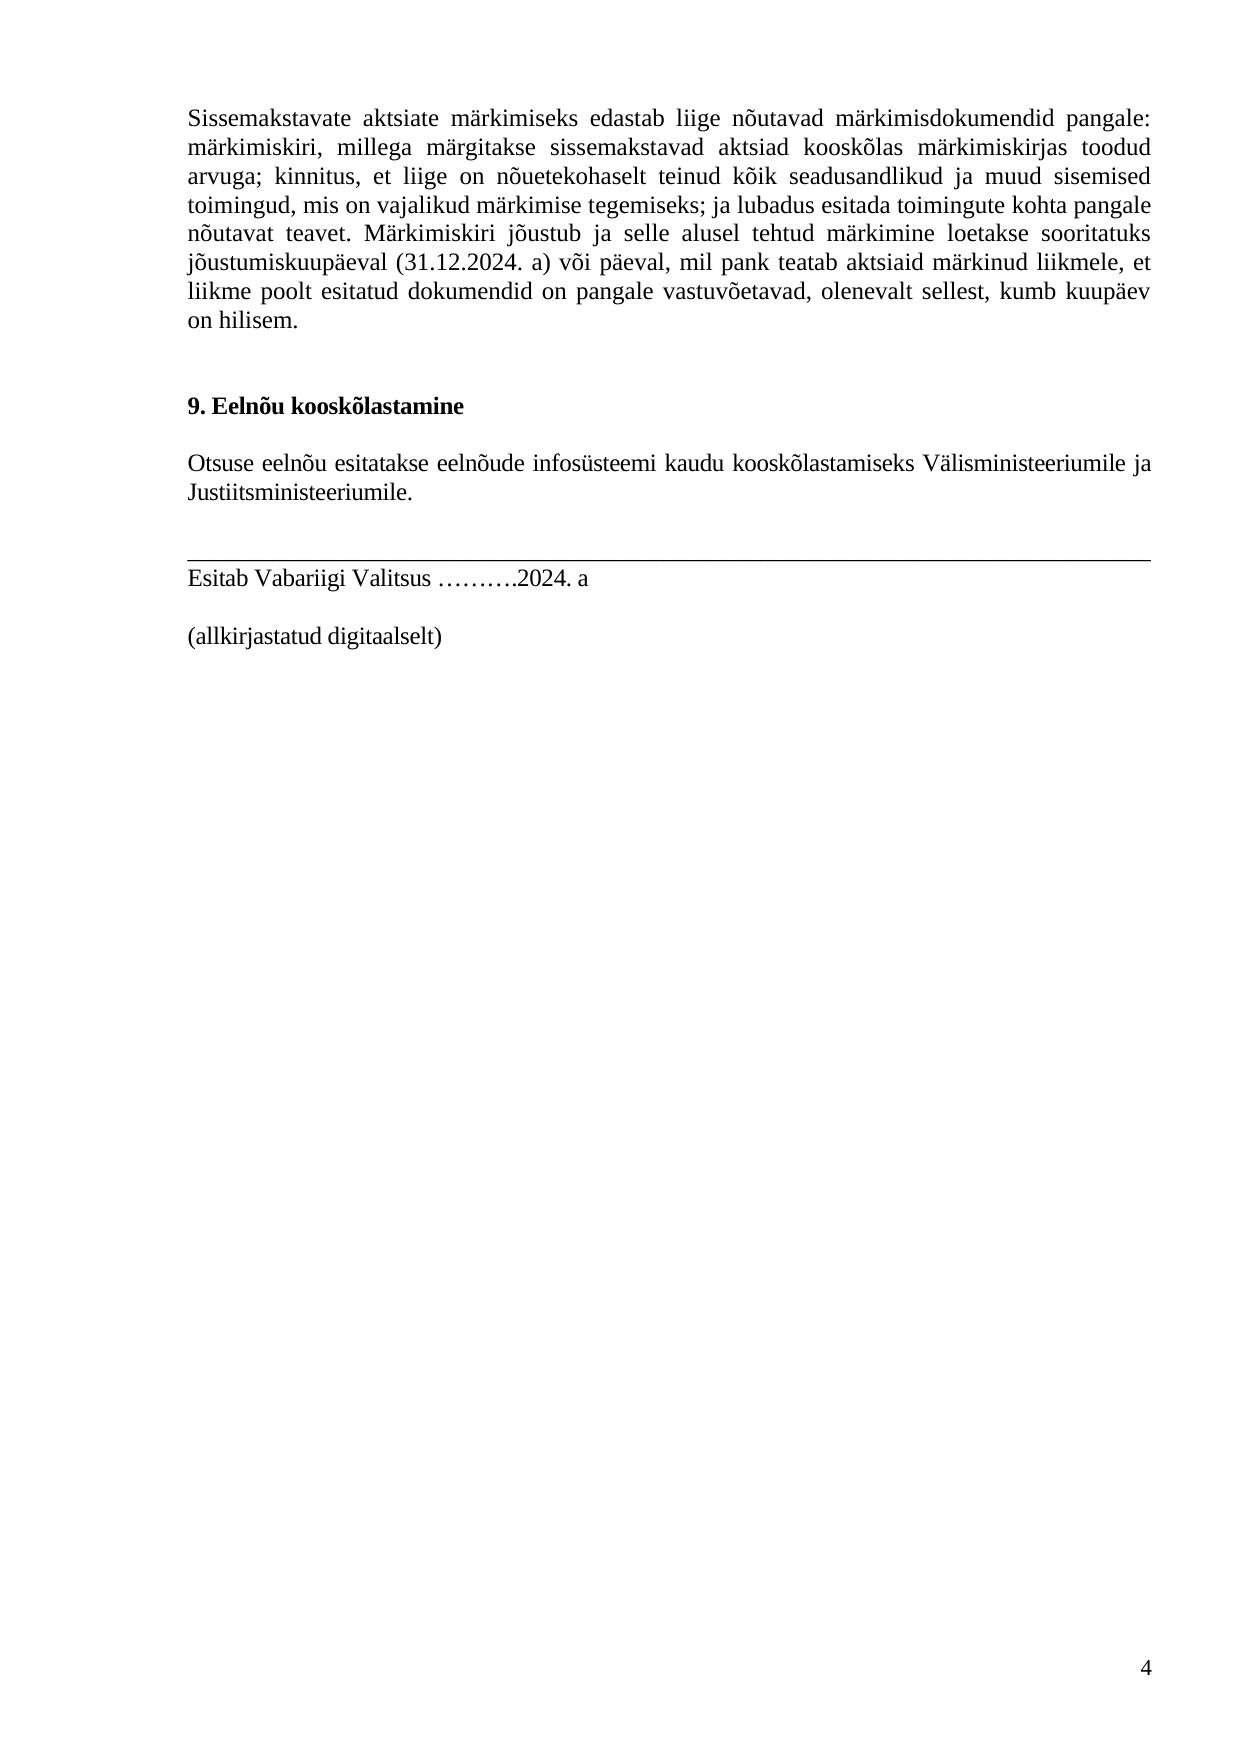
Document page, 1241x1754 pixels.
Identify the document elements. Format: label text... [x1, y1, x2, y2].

text (allkirjastatud digitaalselt) [187, 621, 1152, 650]
text _______________________________________________________________________________ [187, 535, 1152, 563]
list Sissemakstavate aktsiate märkimiseks edastab liige nõutavad märkimisdokumendid pangale: märkimiskiri, millega märgitakse sissemakstavad aktsiad kooskõlas märkimiskirjas toodud arvuga; kinnitus, et liige on nõuetekohaselt teinud kõik seadusandlikud ja muud sisemised toimingud, mis on vajalikud märkimise tegemiseks; ja lubadus esitada toimingute kohta pangale nõutavat teavet. Märkimiskiri jõustub ja selle alusel tehtud märkimine loetakse sooritatuks jõustumiskuupäeval (31.12.2024. a) või päeval, mil pank teatab aktsiaid märkinud liikmele, et liikme poolt esitatud dokumendid on pangale vastuvõetavad, olenevalt sellest, kumb kuupäev on hilisem. [187, 103, 1152, 333]
text Esitab Vabariigi Valitsus ……….2024. a [187, 563, 1152, 592]
text 9. Eelnõu kooskõlastamine [187, 391, 1152, 420]
text Otsuse eelnõu esitatakse eelnõude infosüsteemi kaudu kooskõlastamiseks Välisministeeriumile ja Justiitsministeeriumile. [187, 448, 1152, 506]
